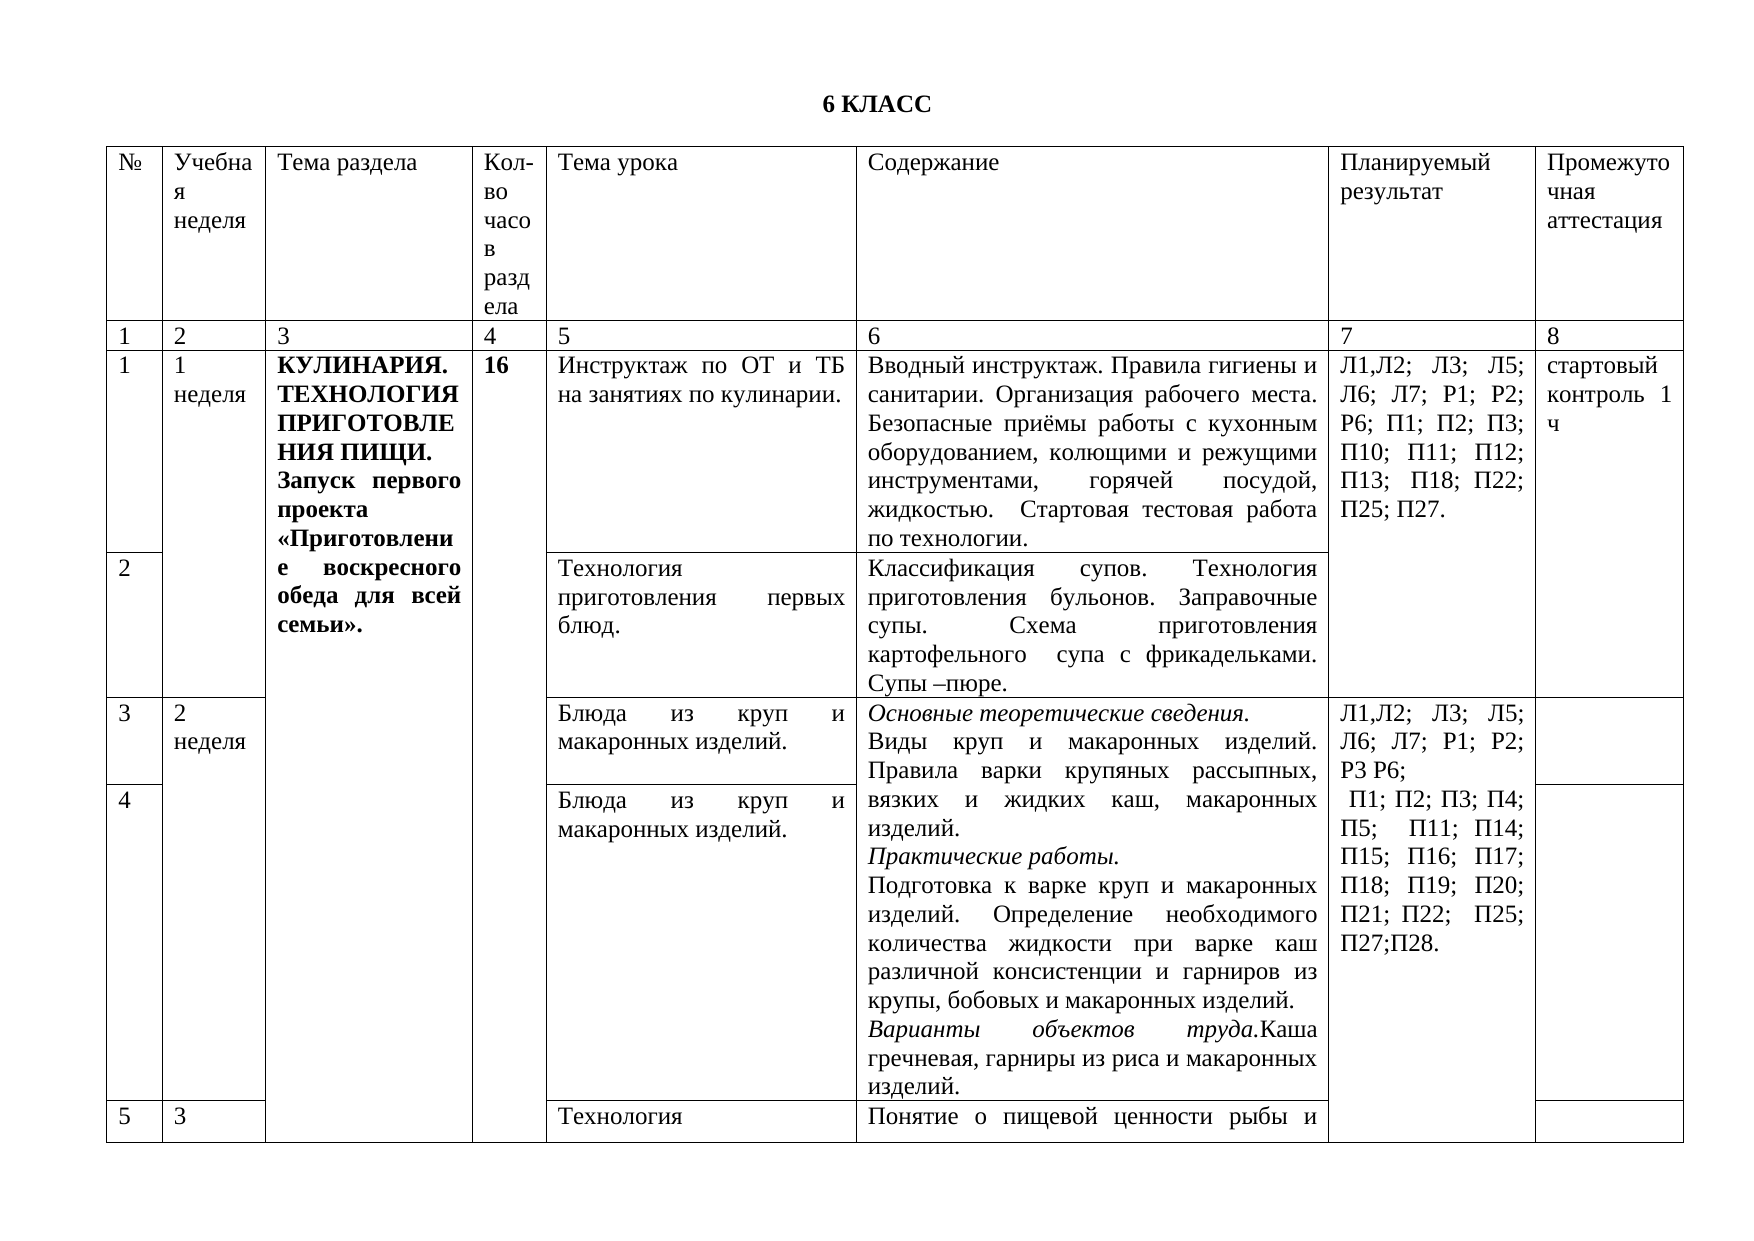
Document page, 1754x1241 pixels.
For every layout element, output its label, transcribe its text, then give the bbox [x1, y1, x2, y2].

table_header Планируемый результат [1329, 147, 1535, 320]
table_cell Технология приготовления первых блюд. [547, 553, 856, 697]
table_header Тема урока [547, 147, 856, 320]
table_cell 6 [857, 321, 1328, 349]
table_cell [1536, 785, 1683, 1100]
table_cell стартовый контроль 1 ч [1536, 351, 1683, 697]
table_cell Л1,Л2; Л3; Л5; Л6; Л7; Р1; Р2; Р3 Р6; П1; П2; П3; П4; П5; П11; П14; П15; П16; П17; П18; П19; П20; П21; П22; П25; П27;П28. [1329, 698, 1535, 1142]
table_cell 3 [107, 698, 162, 784]
table_header Содержание [857, 147, 1328, 320]
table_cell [547, 1101, 856, 1142]
table_header № [107, 147, 162, 320]
table_cell 2 [163, 321, 265, 349]
text 6 КЛАСС [118, 89, 1636, 117]
table_cell Инструктаж по ОТ и ТБ на занятиях по кулинарии. [547, 351, 856, 552]
table_cell Л1,Л2; Л3; Л5; Л6; Л7; Р1; Р2; Р6; П1; П2; П3; П10; П11; П12; П13; П18; П22; П25; П27. [1329, 351, 1535, 697]
table_header Тема раздела [266, 147, 472, 320]
table_cell 5 [107, 1101, 162, 1142]
table_cell 1 [107, 321, 162, 349]
table_cell 3 неделя [163, 1101, 265, 1142]
table_header Кол-во часов раздела [473, 147, 546, 320]
table_cell 5 [547, 321, 856, 349]
table_cell 2 [107, 553, 162, 697]
table_cell 4 [107, 785, 162, 1100]
table_header Учебная неделя [163, 147, 265, 320]
table_header Промежуточная аттестация [1536, 147, 1683, 320]
table_cell [1536, 698, 1683, 784]
table_cell КУЛИНАРИЯ. ТЕХНОЛОГИЯ ПРИГОТОВЛЕНИЯ ПИЩИ. Запуск первого проекта «Приготовление воскресного обеда для всей семьи». [266, 351, 472, 1142]
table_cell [857, 1101, 1328, 1142]
table_cell Блюда из круп и макаронных изделий. [547, 698, 856, 784]
table_cell 4 [473, 321, 546, 349]
table_cell Блюда из круп и макаронных изделий. [547, 785, 856, 1100]
table_cell 3 [266, 321, 472, 349]
table_cell 1 [107, 351, 162, 552]
table_cell 16 [473, 351, 546, 1142]
table_cell Вводный инструктаж. Правила гигиены и санитарии. Организация рабочего места. Безопасные приёмы работы с кухонным оборудованием, колющими и режущими инструментами, горячей посудой, жидкостью. Стартовая тестовая работа по технологии. [857, 351, 1328, 552]
table_cell Классификация супов. Технология приготовления бульонов. Заправочные супы. Схема приготовления картофельного супа с фрикадельками. Супы –пюре. [857, 553, 1328, 697]
table_cell 1 неделя [163, 351, 265, 697]
table_cell Основные теоретические сведения. Виды круп и макаронных изделий. Правила варки крупяных рассыпных, вязких и жидких каш, макаронных изделий. Практические работы. Подготовка к варке круп и макаронных изделий. Определение необходимого количества жидкости при варке каш различной консистенции и гарниров из крупы, бобовых и макаронных изделий. Варианты объектов труда.Каша гречневая, гарниры из риса и макаронных изделий. [857, 698, 1328, 1100]
table_cell 2 неделя [163, 698, 265, 1100]
table_cell 8 [1536, 321, 1683, 349]
table_cell 7 [1329, 321, 1535, 349]
table_cell [1536, 1101, 1683, 1142]
